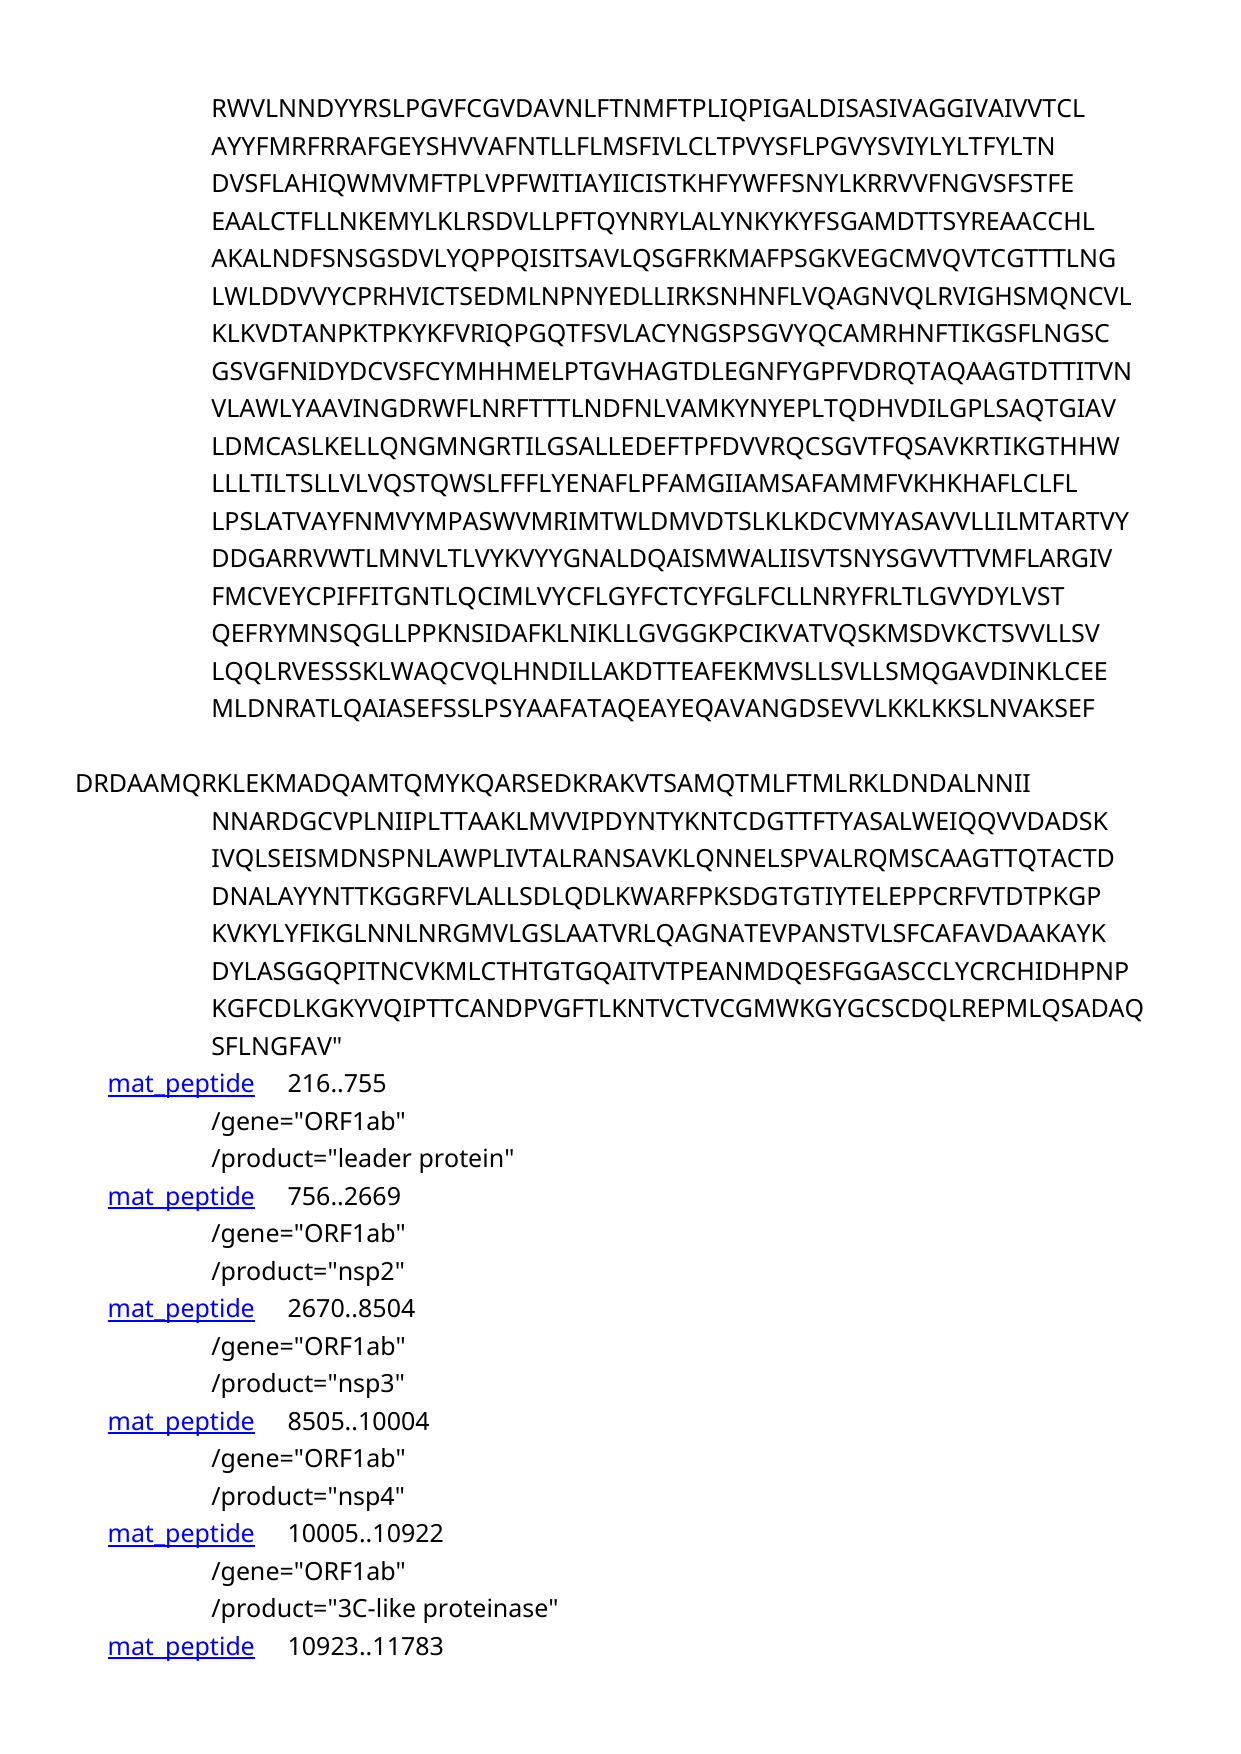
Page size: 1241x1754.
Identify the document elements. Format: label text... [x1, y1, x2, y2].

text /product="leader protein" [75, 1139, 1165, 1177]
text AYYFMRFRRAFGEYSHVVAFNTLLFLMSFIVLCLTPVYSFLPGVYSVIYLYLTFYLTN [75, 127, 1165, 164]
text AKALNDFSNSGSDVLYQPPQISITSAVLQSGFRKMAFPSGKVEGCMVQVTCGTTTLNG [75, 239, 1165, 277]
text VLAWLYAAVINGDRWFLNRFTTTLNDFNLVAMKYNYEPLTQDHVDILGPLSAQTGIAV [75, 389, 1165, 427]
text QEFRYMNSQGLLPPKNSIDAFKLNIKLLGVGGKPCIKVATVQSKMSDVKCTSVVLLSV [75, 614, 1165, 652]
text SFLNGFAV" [75, 1027, 1165, 1064]
text mat_peptide 10923..11783 [75, 1627, 1165, 1664]
text /product="nsp3" [75, 1364, 1165, 1402]
text DYLASGGQPITNCVKMLCTHTGTGQAITVTPEANMDQESFGGASCCLYCRCHIDHPNP [75, 952, 1165, 989]
text /gene="ORF1ab" [75, 1439, 1165, 1477]
text DDGARRVWTLMNVLTLVYKVYYGNALDQAISMWALIISVTSNYSGVVTTVMFLARGIV [75, 539, 1165, 577]
text /gene="ORF1ab" [75, 1552, 1165, 1589]
text /product="nsp2" [75, 1252, 1165, 1289]
text mat_peptide 756..2669 [75, 1177, 1165, 1214]
text /gene="ORF1ab" [75, 1327, 1165, 1364]
text LDMCASLKELLQNGMNGRTILGSALLEDEFTPFDVVRQCSGVTFQSAVKRTIKGTHHW [75, 427, 1165, 464]
text EAALCTFLLNKEMYLKLRSDVLLPFTQYNRYLALYNKYKYFSGAMDTTSYREAACCHL [75, 202, 1165, 239]
text /product="nsp4" [75, 1477, 1165, 1514]
text LLLTILTSLLVLVQSTQWSLFFFLYENAFLPFAMGIIAMSAFAMMFVKHKHAFLCLFL [75, 464, 1165, 502]
text DVSFLAHIQWMVMFTPLVPFWITIAYIICISTKHFYWFFSNYLKRRVVFNGVSFSTFE [75, 164, 1165, 202]
text NNARDGCVPLNIIPLTTAAKLMVVIPDYNTYKNTCDGTTFTYASALWEIQQVVDADSK [75, 802, 1165, 839]
text /gene="ORF1ab" [75, 1102, 1165, 1139]
text mat_peptide 8505..10004 [75, 1402, 1165, 1439]
text KGFCDLKGKYVQIPTTCANDPVGFTLKNTVCTVCGMWKGYGCSCDQLREPMLQSADAQ [75, 989, 1165, 1027]
text mat_peptide 216..755 [75, 1064, 1165, 1102]
text KVKYLYFIKGLNNLNRGMVLGSLAATVRLQAGNATEVPANSTVLSFCAFAVDAAKAYK [75, 914, 1165, 952]
text DNALAYYNTTKGGRFVLALLSDLQDLKWARFPKSDGTGTIYTELEPPCRFVTDTPKGP [75, 877, 1165, 914]
text LQQLRVESSSKLWAQCVQLHNDILLAKDTTEAFEKMVSLLSVLLSMQGAVDINKLCEE [75, 652, 1165, 689]
text /product="3C-like proteinase" [75, 1589, 1165, 1627]
text LPSLATVAYFNMVYMPASWVMRIMTWLDMVDTSLKLKDCVMYASAVVLLILMTARTVY [75, 502, 1165, 539]
text GSVGFNIDYDCVSFCYMHHMELPTGVHAGTDLEGNFYGPFVDRQTAQAAGTDTTITVN [75, 352, 1165, 389]
text LWLDDVVYCPRHVICTSEDMLNPNYEDLLIRKSNHNFLVQAGNVQLRVIGHSMQNCVL [75, 277, 1165, 314]
text mat_peptide 10005..10922 [75, 1514, 1165, 1552]
text MLDNRATLQAIASEFSSLPSYAAFATAQEAYEQAVANGDSEVVLKKLKKSLNVAKSEF [75, 689, 1165, 727]
text KLKVDTANPKTPKYKFVRIQPGQTFSVLACYNGSPSGVYQCAMRHNFTIKGSFLNGSC [75, 314, 1165, 352]
text mat_peptide 2670..8504 [75, 1289, 1165, 1327]
text /gene="ORF1ab" [75, 1214, 1165, 1252]
text DRDAAMQRKLEKMADQAMTQMYKQARSEDKRAKVTSAMQTMLFTMLRKLDNDALNNII [75, 727, 1165, 802]
text RWVLNNDYYRSLPGVFCGVDAVNLFTNMFTPLIQPIGALDISASIVAGGIVAIVVTCL [75, 89, 1165, 127]
text IVQLSEISMDNSPNLAWPLIVTALRANSAVKLQNNELSPVALRQMSCAAGTTQTACTD [75, 839, 1165, 877]
text FMCVEYCPIFFITGNTLQCIMLVYCFLGYFCTCYFGLFCLLNRYFRLTLGVYDYLVST [75, 577, 1165, 614]
